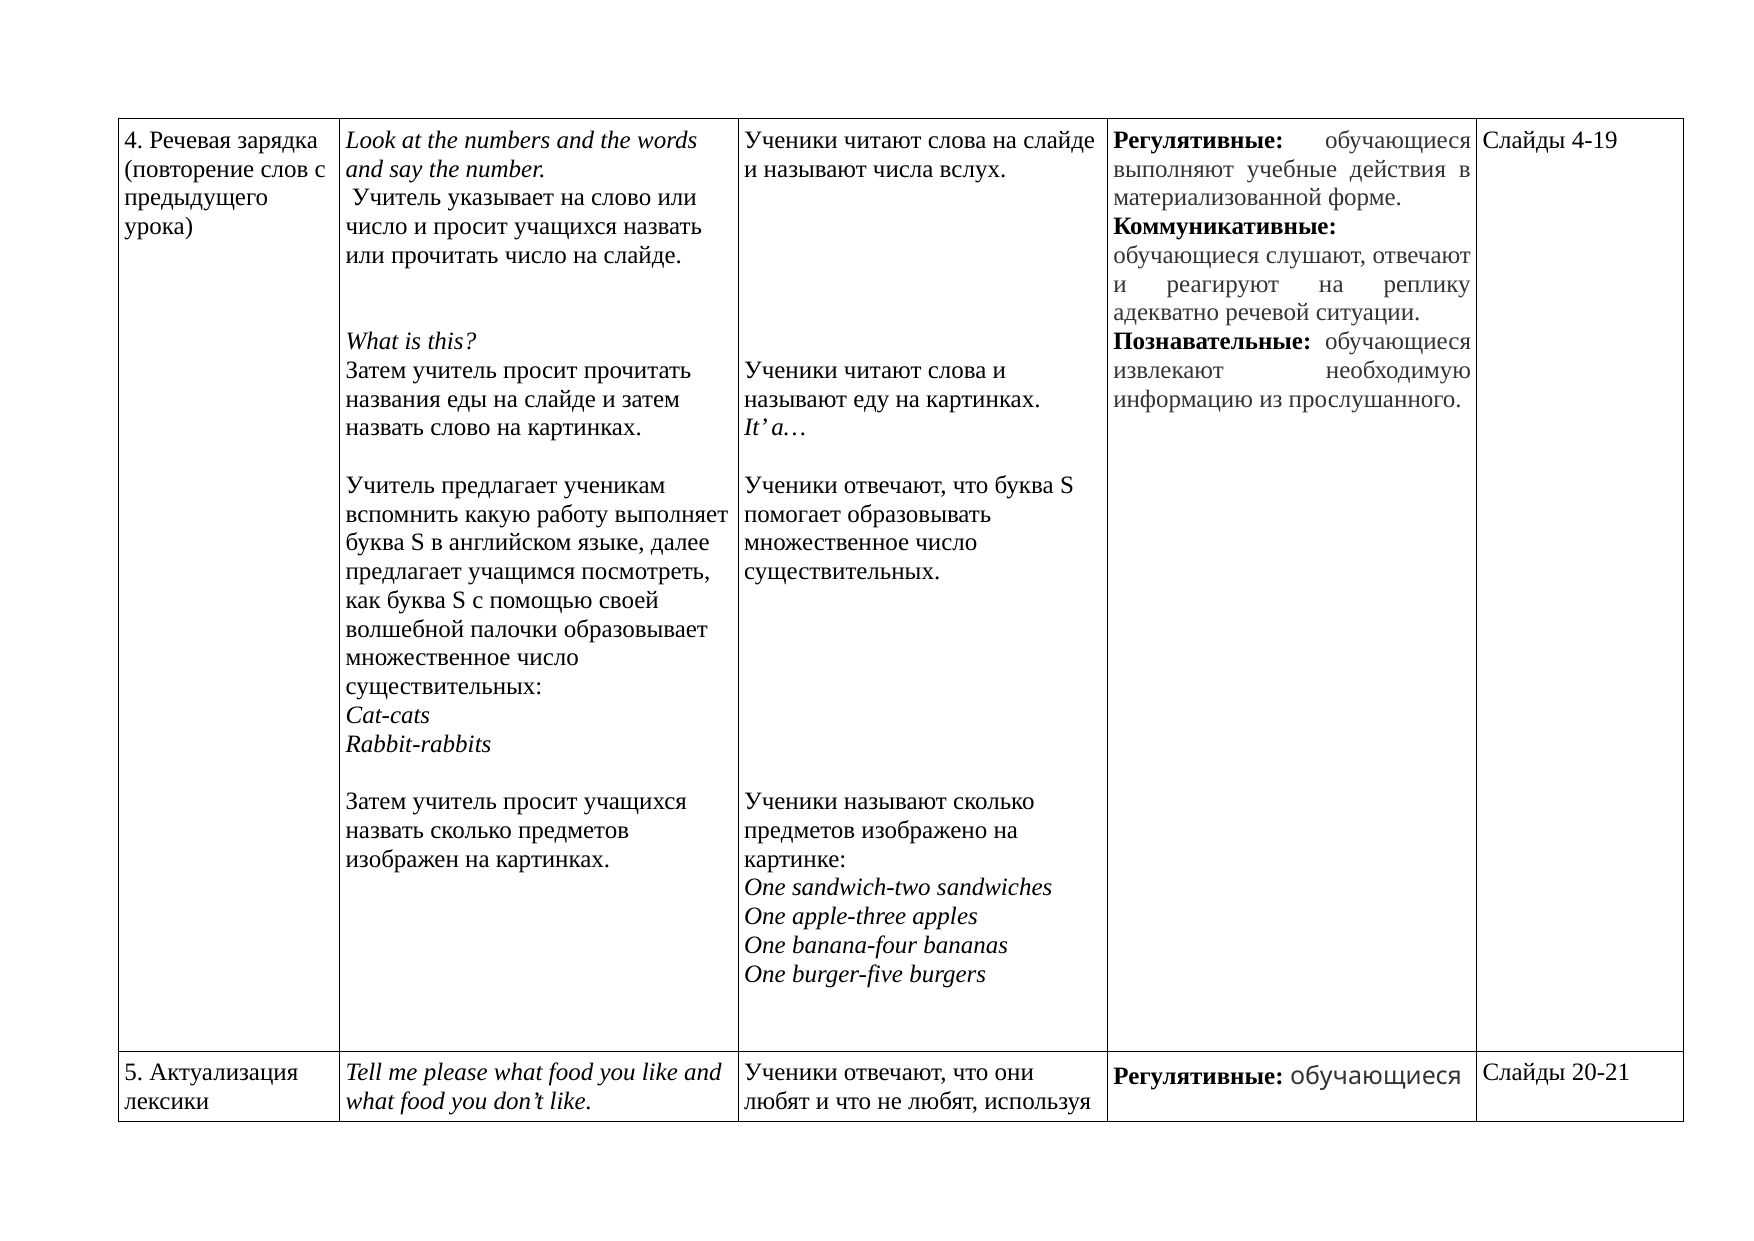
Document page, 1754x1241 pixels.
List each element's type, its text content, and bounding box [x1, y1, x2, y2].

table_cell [1108, 1052, 1476, 1121]
table_cell Регулятивные: обучающиеся выполняют учебные действия в материализованной форме. Коммуникативные: обучающиеся слушают, отвечают и реагируют на реплику адекватно речевой ситуации. Познавательные: обучающиеся извлекают необходимую информацию из прослушанного. [1108, 119, 1476, 1051]
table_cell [340, 1052, 738, 1121]
table_cell Ученики читают слова на слайде и называют числа вслух. Ученики читают слова и называют еду на картинках. It’ a… Ученики отвечают, что буква S помогает образовывать множественное число существительных. Ученики называют сколько предметов изображено на картинке: One sandwich-two sandwiches One apple-three apples One banana-four bananas One burger-five burgers [739, 119, 1107, 1051]
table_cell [739, 1052, 1107, 1121]
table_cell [119, 1052, 339, 1121]
table_cell 4. Речевая зарядка (повторение слов с предыдущего урока) [119, 119, 339, 1051]
table_cell Look at the numbers and the words and say the number. Учитель указывает на слово или число и просит учащихся назвать или прочитать число на слайде. What is this? Затем учитель просит прочитать названия еды на слайде и затем назвать слово на картинках. Учитель предлагает ученикам вспомнить какую работу выполняет буква S в английском языке, далее предлагает учащимся посмотреть, как буква S с помощью своей волшебной палочки образовывает множественное число существительных: Cat-cats Rabbit-rabbits Затем учитель просит учащихся назвать сколько предметов изображен на картинках. [340, 119, 738, 1051]
table_cell Слайды 20-21 [1477, 1052, 1683, 1121]
table_cell Слайды 4-19 [1477, 119, 1683, 1051]
